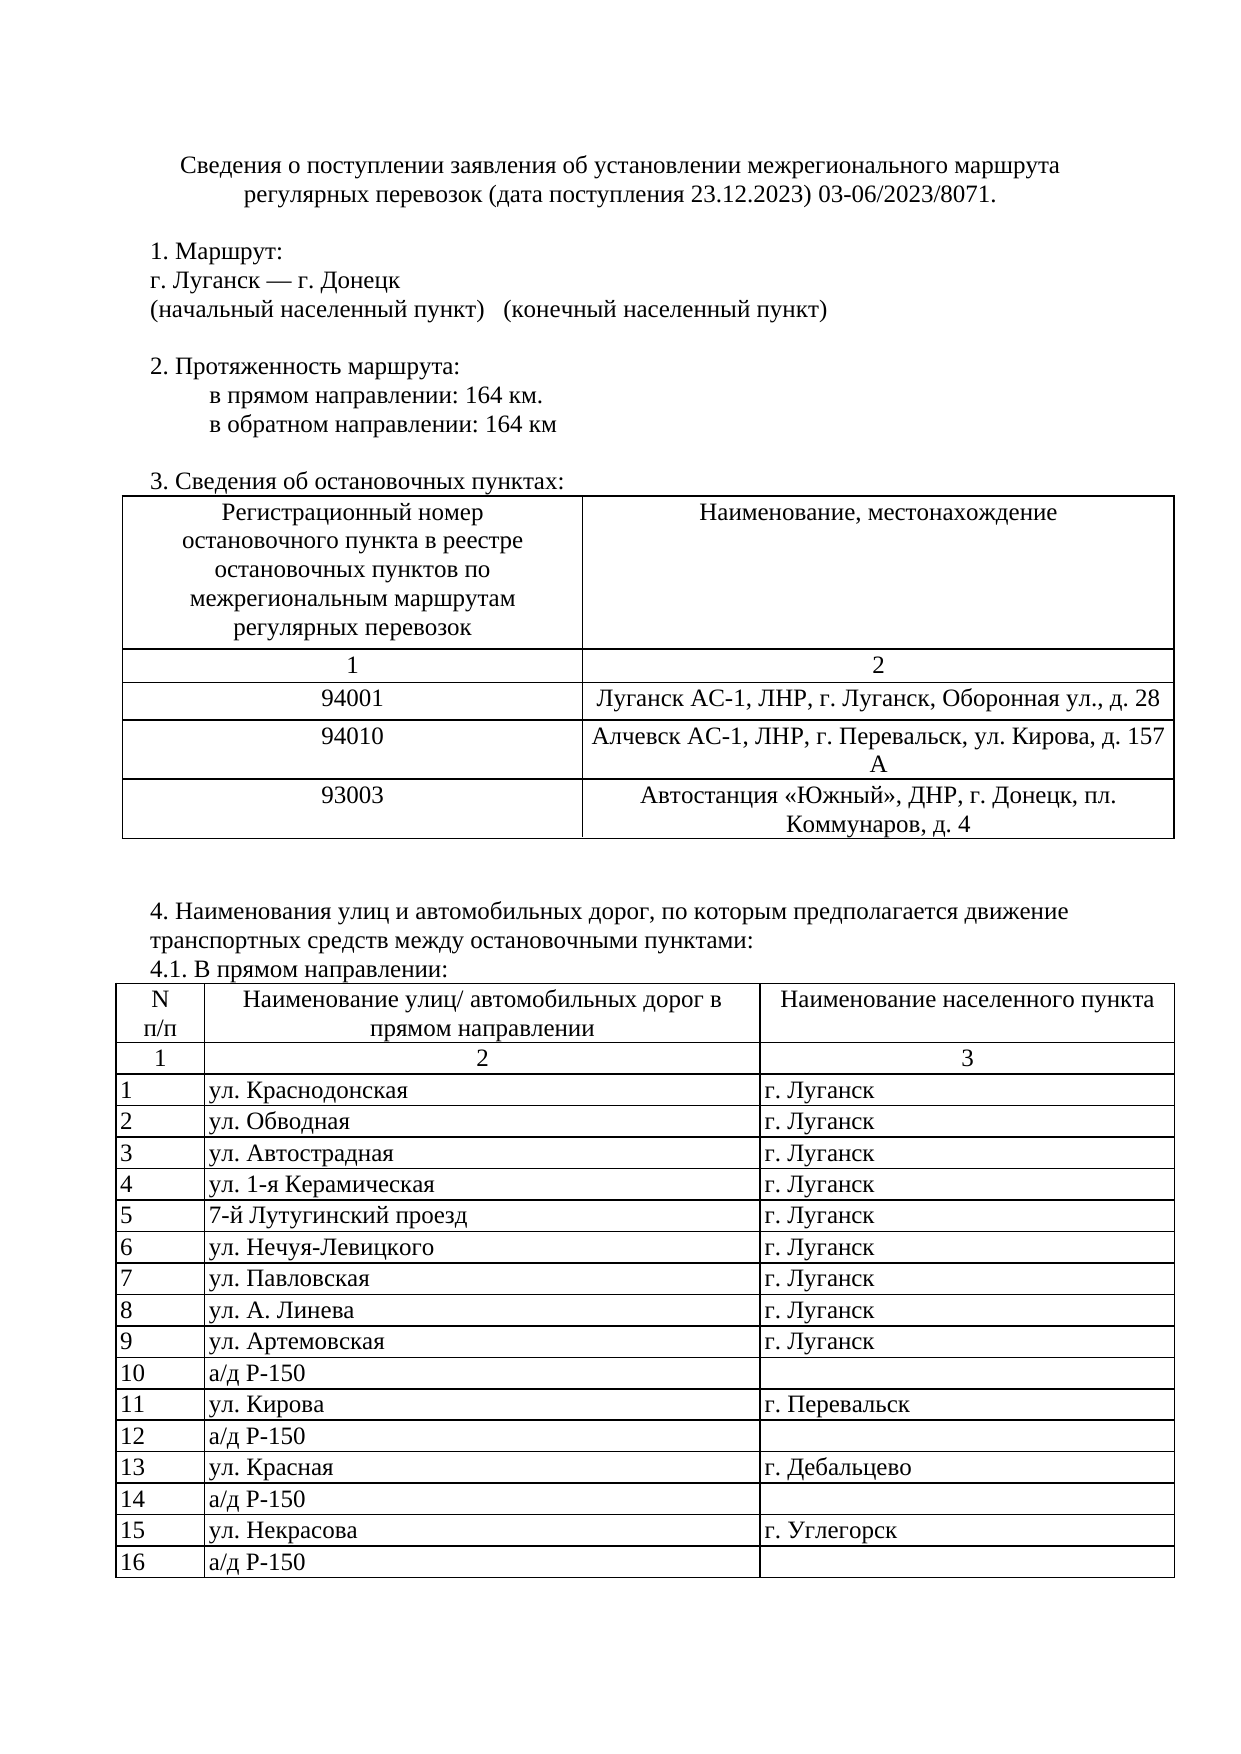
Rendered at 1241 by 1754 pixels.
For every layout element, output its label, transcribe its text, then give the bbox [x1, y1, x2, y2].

table_header Наименование населенного пункта [761, 984, 1174, 1042]
table_cell 2 [205, 1043, 759, 1073]
table_cell [761, 1547, 1174, 1577]
table_cell 9 [117, 1327, 204, 1356]
table_cell 14 [117, 1484, 204, 1514]
table_cell г. Луганск [761, 1201, 1174, 1231]
table_cell 5 [117, 1201, 204, 1231]
table_cell 12 [117, 1421, 204, 1451]
table_cell ул. Кирова [205, 1390, 759, 1419]
table_cell г. Перевальск [761, 1390, 1174, 1419]
text в прямом направлении: 164 км. [150, 380, 1090, 409]
table_cell 1 [117, 1043, 204, 1073]
table_cell 10 [117, 1358, 204, 1388]
table_cell ул. Автострадная [205, 1138, 759, 1168]
table_cell ул. Красная [205, 1452, 759, 1482]
table_cell г. Луганск [761, 1264, 1174, 1293]
table_cell Автостанция «Южный», ДНР, г. Донецк, пл. Коммунаров, д. 4 [583, 780, 1173, 837]
table_cell 6 [117, 1232, 204, 1262]
table_cell [761, 1358, 1174, 1388]
text Сведения о поступлении заявления об установлении межрегионального маршрута регулярных перевозок (дата поступления 23.12.2023) 03-06/2023/8071. [150, 150, 1090, 207]
table_cell ул. Обводная [205, 1106, 759, 1136]
table_cell 7 [117, 1264, 204, 1293]
text 2. Протяженность маршрута: [150, 351, 1090, 380]
table_cell г. Луганск [761, 1138, 1174, 1168]
table_cell ул. Некрасова [205, 1515, 759, 1545]
table_cell 16 [117, 1547, 204, 1577]
table_cell 13 [117, 1452, 204, 1482]
table_cell 4 [117, 1169, 204, 1199]
table_cell г. Луганск [761, 1232, 1174, 1262]
table_header Наименование улиц/ автомобильных дорог в прямом направлении [205, 984, 759, 1042]
table_cell ул. Нечуя-Левицкого [205, 1232, 759, 1262]
text 1. Маршрут: [150, 236, 1090, 265]
table_cell Алчевск АС-1, ЛНР, г. Перевальск, ул. Кирова, д. 157 А [583, 721, 1173, 778]
table_cell 94001 [123, 683, 582, 719]
table_header N п/п [117, 984, 204, 1042]
table_cell ул. 1-я Керамическая [205, 1169, 759, 1199]
table_cell г. Луганск [761, 1295, 1174, 1325]
table_cell г. Луганск [761, 1327, 1174, 1356]
table_cell ул. Краснодонская [205, 1075, 759, 1105]
table_cell г. Углегорск [761, 1515, 1174, 1545]
text г. Луганск — г. Донецк [150, 265, 1090, 294]
table_cell 11 [117, 1390, 204, 1419]
text 4. Наименования улиц и автомобильных дорог, по которым предполагается движение транспортных средств между остановочными пунктами: [150, 896, 1090, 954]
table_cell г. Луганск [761, 1169, 1174, 1199]
table_cell ул. Артемовская [205, 1327, 759, 1356]
table_cell 1 [123, 650, 582, 681]
table_cell 8 [117, 1295, 204, 1325]
table_cell а/д Р-150 [205, 1484, 759, 1514]
table_cell г. Луганск [761, 1106, 1174, 1136]
table_cell 3 [761, 1043, 1174, 1073]
table_cell 15 [117, 1515, 204, 1545]
table_cell 3 [117, 1138, 204, 1168]
table_cell а/д Р-150 [205, 1358, 759, 1388]
text (начальный населенный пункт) (конечный населенный пункт) [150, 294, 1090, 322]
table_cell а/д Р-150 [205, 1421, 759, 1451]
table_cell г. Дебальцево [761, 1452, 1174, 1482]
table_cell Луганск АС-1, ЛНР, г. Луганск, Оборонная ул., д. 28 [583, 683, 1173, 719]
table_cell 1 [117, 1075, 204, 1105]
table_cell 7-й Лутугинский проезд [205, 1201, 759, 1231]
table_cell [761, 1421, 1174, 1451]
text 4.1. В прямом направлении: [150, 954, 1090, 983]
table_cell а/д Р-150 [205, 1547, 759, 1577]
table_cell [761, 1484, 1174, 1514]
table_header Наименование, местонахождение [583, 497, 1173, 648]
table_header Регистрационный номер остановочного пункта в реестре остановочных пунктов по межрегиональным маршрутам регулярных перевозок [123, 497, 582, 648]
table_cell 94010 [123, 721, 582, 778]
table_cell ул. А. Линева [205, 1295, 759, 1325]
table_cell ул. Павловская [205, 1264, 759, 1293]
table_cell 2 [117, 1106, 204, 1136]
table_cell 2 [583, 650, 1173, 681]
table_cell 93003 [123, 780, 582, 837]
text 3. Сведения об остановочных пунктах: [150, 466, 1090, 495]
text в обратном направлении: 164 км [150, 409, 1090, 437]
table_cell г. Луганск [761, 1075, 1174, 1105]
